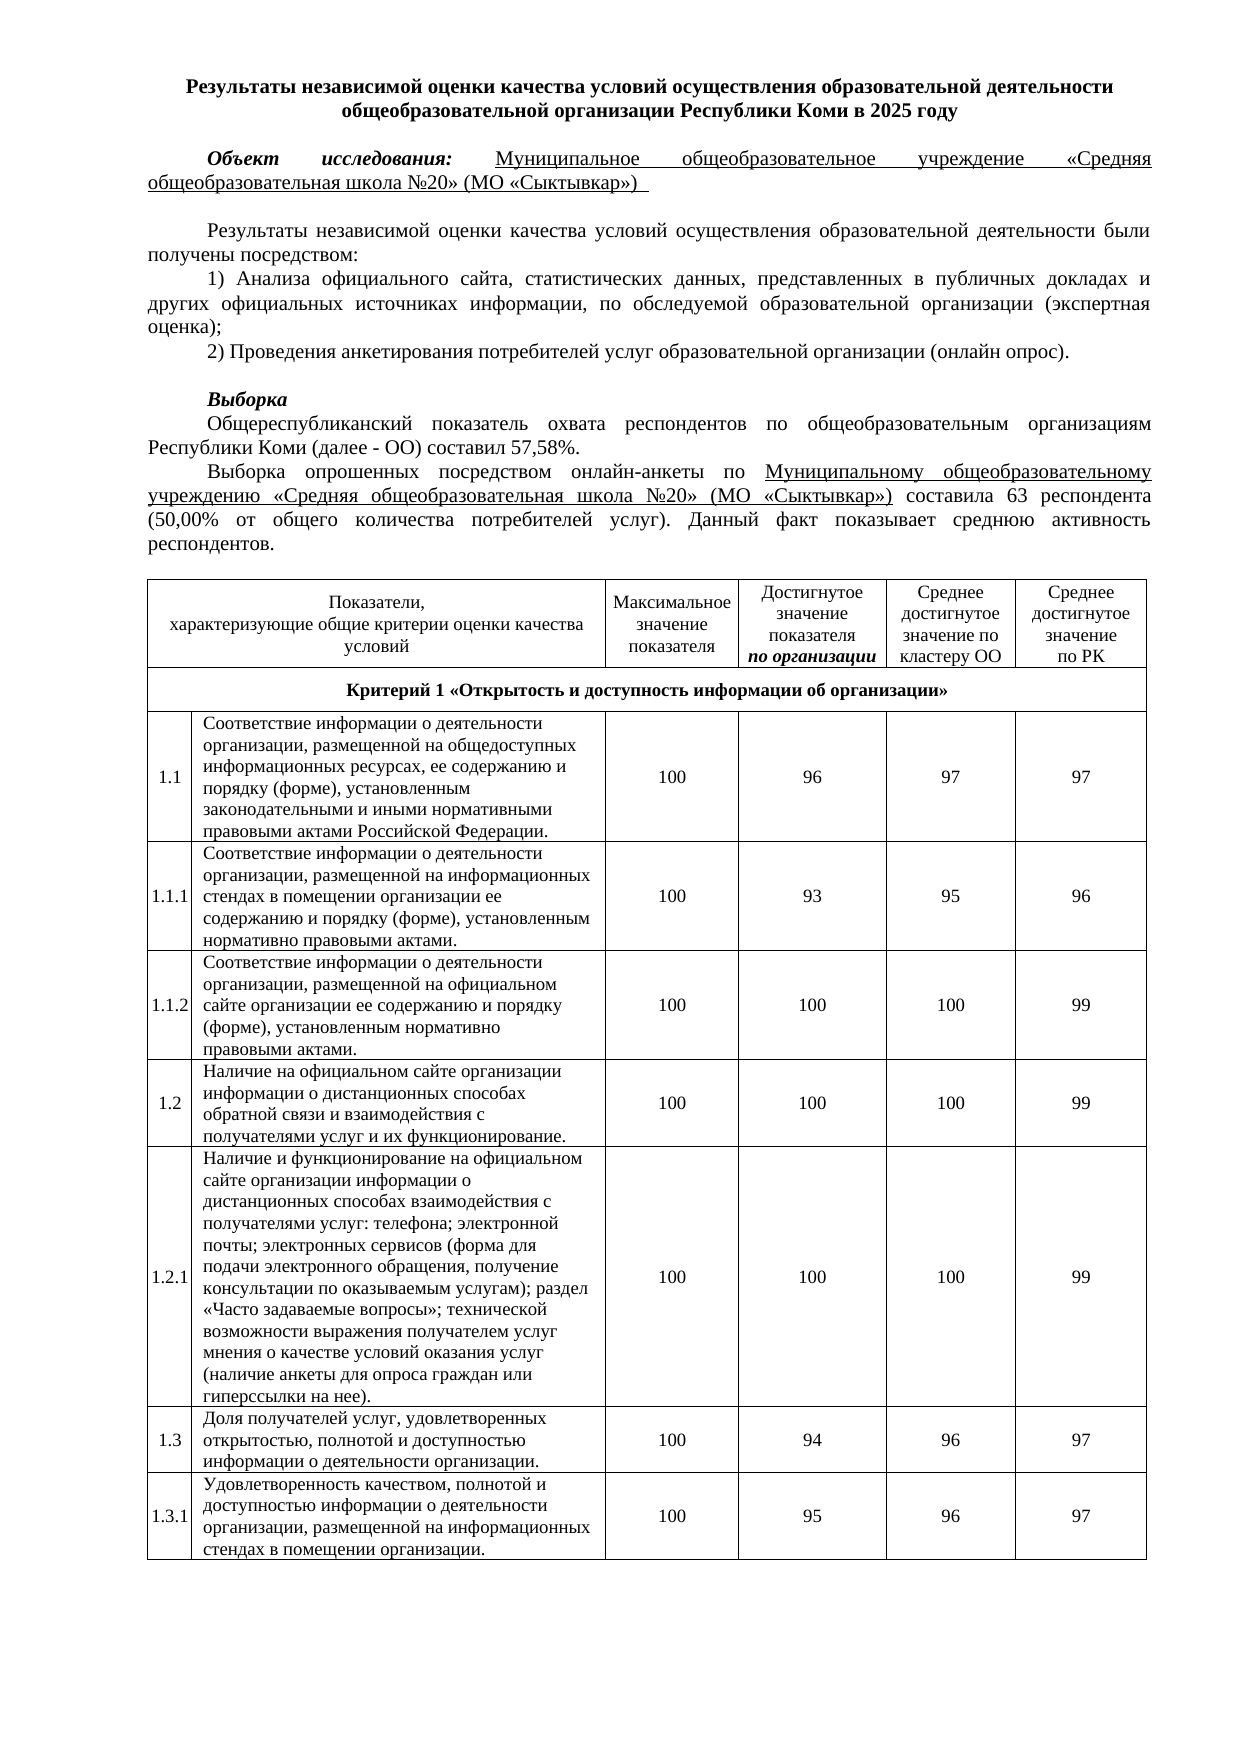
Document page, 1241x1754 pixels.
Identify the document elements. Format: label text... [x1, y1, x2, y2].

table_cell 94 [739, 1407, 886, 1472]
table_cell Соответствие информации о деятельности организации, размещенной на информационных стендах в помещении организации ее содержанию и порядку (форме), установленным нормативно правовыми актами. [192, 842, 605, 950]
table_cell 97 [1016, 712, 1146, 841]
table_header Достигнутое значение показателя по организации [739, 580, 886, 667]
table_cell 100 [606, 1473, 738, 1559]
table_cell 95 [887, 842, 1015, 950]
table_cell 100 [606, 842, 738, 950]
table_cell 100 [887, 1060, 1015, 1146]
table_cell 100 [739, 1147, 886, 1406]
table_cell 100 [606, 712, 738, 841]
table_cell 97 [1016, 1407, 1146, 1472]
table_cell Наличие на официальном сайте организации информации о дистанционных способах обратной связи и взаимодействия с получателями услуг и их функционирование. [192, 1060, 605, 1146]
table_header Среднее достигнутое значение по кластеру ОО [887, 580, 1015, 667]
table_cell 1.2.1 [148, 1147, 191, 1406]
table_cell 1.1 [148, 712, 191, 841]
table_cell Наличие и функционирование на официальном сайте организации информации о дистанционных способах взаимодействия с получателями услуг: телефона; электронной почты; электронных сервисов (форма для подачи электронного обращения, получение консультации по оказываемым услугам); раздел «Часто задаваемые вопросы»; технической возможности выражения получателем услуг мнения о качестве условий оказания услуг (наличие анкеты для опроса граждан или гиперссылки на нее). [192, 1147, 605, 1406]
table_cell 1.2 [148, 1060, 191, 1146]
table_cell 99 [1016, 951, 1146, 1059]
table_cell Соответствие информации о деятельности организации, размещенной на официальном сайте организации ее содержанию и порядку (форме), установленным нормативно правовыми актами. [192, 951, 605, 1059]
table_cell 93 [739, 842, 886, 950]
table_cell 1.1.2 [148, 951, 191, 1059]
text Выборка [148, 387, 1152, 411]
text Выборка опрошенных посредством онлайн-анкеты по Муниципальному общеобразовательному учреждению «Средняя общеобразовательная школа №20» (МО «Сыктывкар») составила 63 респондента (50,00% от общего количества потребителей услуг). Данный факт показывает среднюю активность респондентов. [148, 459, 1152, 555]
table_cell 97 [887, 712, 1015, 841]
table_cell 96 [887, 1473, 1015, 1559]
table_cell 96 [1016, 842, 1146, 950]
text Объект исследования: Муниципальное общеобразовательное учреждение «Средняя общеобразовательная школа №20» (МО «Сыктывкар») [148, 146, 1152, 194]
table_cell Критерий 1 «Открытость и доступность информации об организации» [148, 668, 1146, 711]
table_cell 99 [1016, 1147, 1146, 1406]
table_cell 97 [1016, 1473, 1146, 1559]
table_cell 100 [606, 951, 738, 1059]
table_cell 100 [739, 1060, 886, 1146]
table_cell 1.3 [148, 1407, 191, 1472]
text 2) Проведения анкетирования потребителей услуг образовательной организации (онлайн опрос). [148, 338, 1152, 363]
text 1) Анализа официального сайта, статистических данных, представленных в публичных докладах и других официальных источниках информации, по обследуемой образовательной организации (экспертная оценка); [148, 266, 1152, 338]
table_cell 100 [606, 1060, 738, 1146]
table_cell Соответствие информации о деятельности организации, размещенной на общедоступных информационных ресурсах, ее содержанию и порядку (форме), установленным законодательными и иными нормативными правовыми актами Российской Федерации. [192, 712, 605, 841]
table_cell 95 [739, 1473, 886, 1559]
text Результаты независимой оценки качества условий осуществления образовательной деятельности общеобразовательной организации Республики Коми в 2025 году [148, 74, 1152, 122]
text Результаты независимой оценки качества условий осуществления образовательной деятельности были получены посредством: [148, 218, 1152, 266]
table_cell 96 [739, 712, 886, 841]
table_cell 1.1.1 [148, 842, 191, 950]
table_cell Удовлетворенность качеством, полнотой и доступностью информации о деятельности организации, размещенной на информационных стендах в помещении организации. [192, 1473, 605, 1559]
text Общереспубликанский показатель охвата респондентов по общеобразовательным организациям Республики Коми (далее - ОО) составил 57,58%. [148, 411, 1152, 459]
table_header Показатели, характеризующие общие критерии оценки качества условий [148, 580, 605, 667]
table_cell 100 [887, 1147, 1015, 1406]
table_cell Доля получателей услуг, удовлетворенных открытостью, полнотой и доступностью информации о деятельности организации. [192, 1407, 605, 1472]
table_cell 100 [606, 1407, 738, 1472]
table_cell 1.3.1 [148, 1473, 191, 1559]
table_cell 100 [606, 1147, 738, 1406]
table_cell 100 [887, 951, 1015, 1059]
table_header Среднее достигнутое значение по РК [1016, 580, 1146, 667]
table_cell 96 [887, 1407, 1015, 1472]
table_header Максимальное значение показателя [606, 580, 738, 667]
table_cell 99 [1016, 1060, 1146, 1146]
table_cell 100 [739, 951, 886, 1059]
